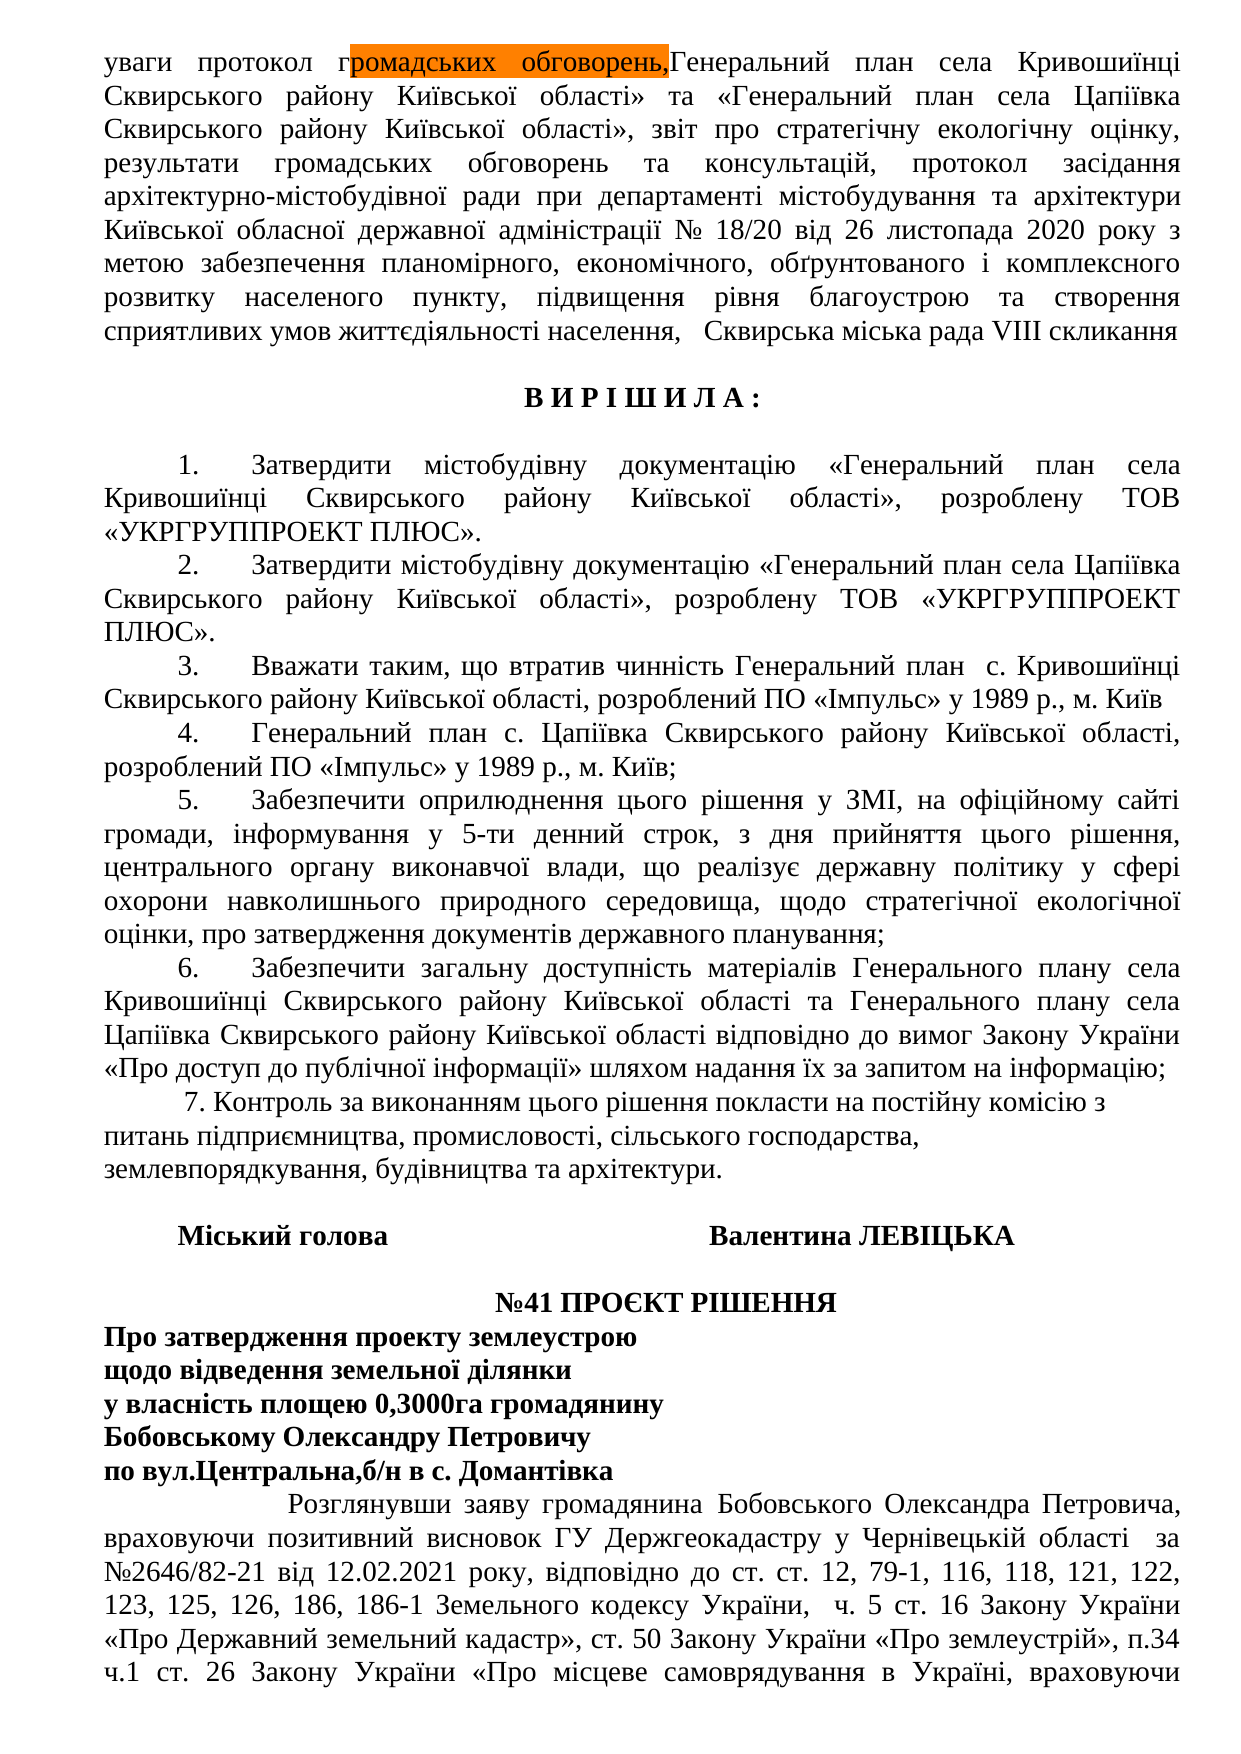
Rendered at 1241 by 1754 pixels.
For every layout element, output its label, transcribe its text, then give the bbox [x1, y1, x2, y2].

text у власність площею 0,3000га громадянину [103, 1386, 1181, 1419]
list Генеральний план с. Цапіївка Сквирського району Київської області, розроблений ПО «Імпульс» у 1989 р., м. Київ; [103, 715, 1181, 782]
list Затвердити містобудівну документацію «Генеральний план села Цапіївка Сквирського району Київської області», розроблену ТОВ «УКРГРУППРОЕКТ ПЛЮС». [103, 547, 1181, 648]
text 7. Контроль за виконанням цього рішення покласти на постійну комісію з питань підприємництва, промисловості, сільського господарства, землевпорядкування, будівництва та архітектури. [103, 1084, 1181, 1185]
list Забезпечити оприлюднення цього рішення у ЗМІ, на офіційному сайті громади, інформування у 5-ти денний строк, з дня прийняття цього рішення, центрального органу виконавчої влади, що реалізує державну політику у сфері охорони навколишнього природного середовища, щодо стратегічної екологічної оцінки, про затвердження документів державного планування; [103, 782, 1181, 950]
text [103, 44, 1181, 346]
list Затвердити містобудівну документацію «Генеральний план села Кривошиїнці Сквирського району Київської області», розроблену ТОВ «УКРГРУППРОЕКТ ПЛЮС». [103, 447, 1181, 547]
text щодо відведення земельної ділянки [103, 1352, 1181, 1386]
text Про затвердження проекту землеустрою [103, 1319, 1181, 1352]
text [103, 1487, 1181, 1688]
text по вул.Центральна,б/н в с. Домантівка [103, 1453, 1181, 1487]
text Бобовському Олександру Петровичу [103, 1419, 1181, 1453]
text №41 ПРОЄКТ РІШЕННЯ [151, 1285, 1181, 1319]
list Вважати таким, що втратив чинність Генеральний план с. Кривошиїнці Сквирського району Київської області, розроблений ПО «Імпульс» у 1989 р., м. Київ [103, 648, 1181, 715]
text В И Р І Ш И Л А : [103, 380, 1181, 413]
text Міський голова Валентина ЛЕВІЦЬКА [177, 1218, 1181, 1252]
list Забезпечити загальну доступність матеріалів Генерального плану села Кривошиїнці Сквирського району Київської області та Генерального плану села Цапіївка Сквирського району Київської області відповідно до вимог Закону України «Про доступ до публічної інформації» шляхом надання їх за запитом на інформацію; [103, 950, 1181, 1084]
